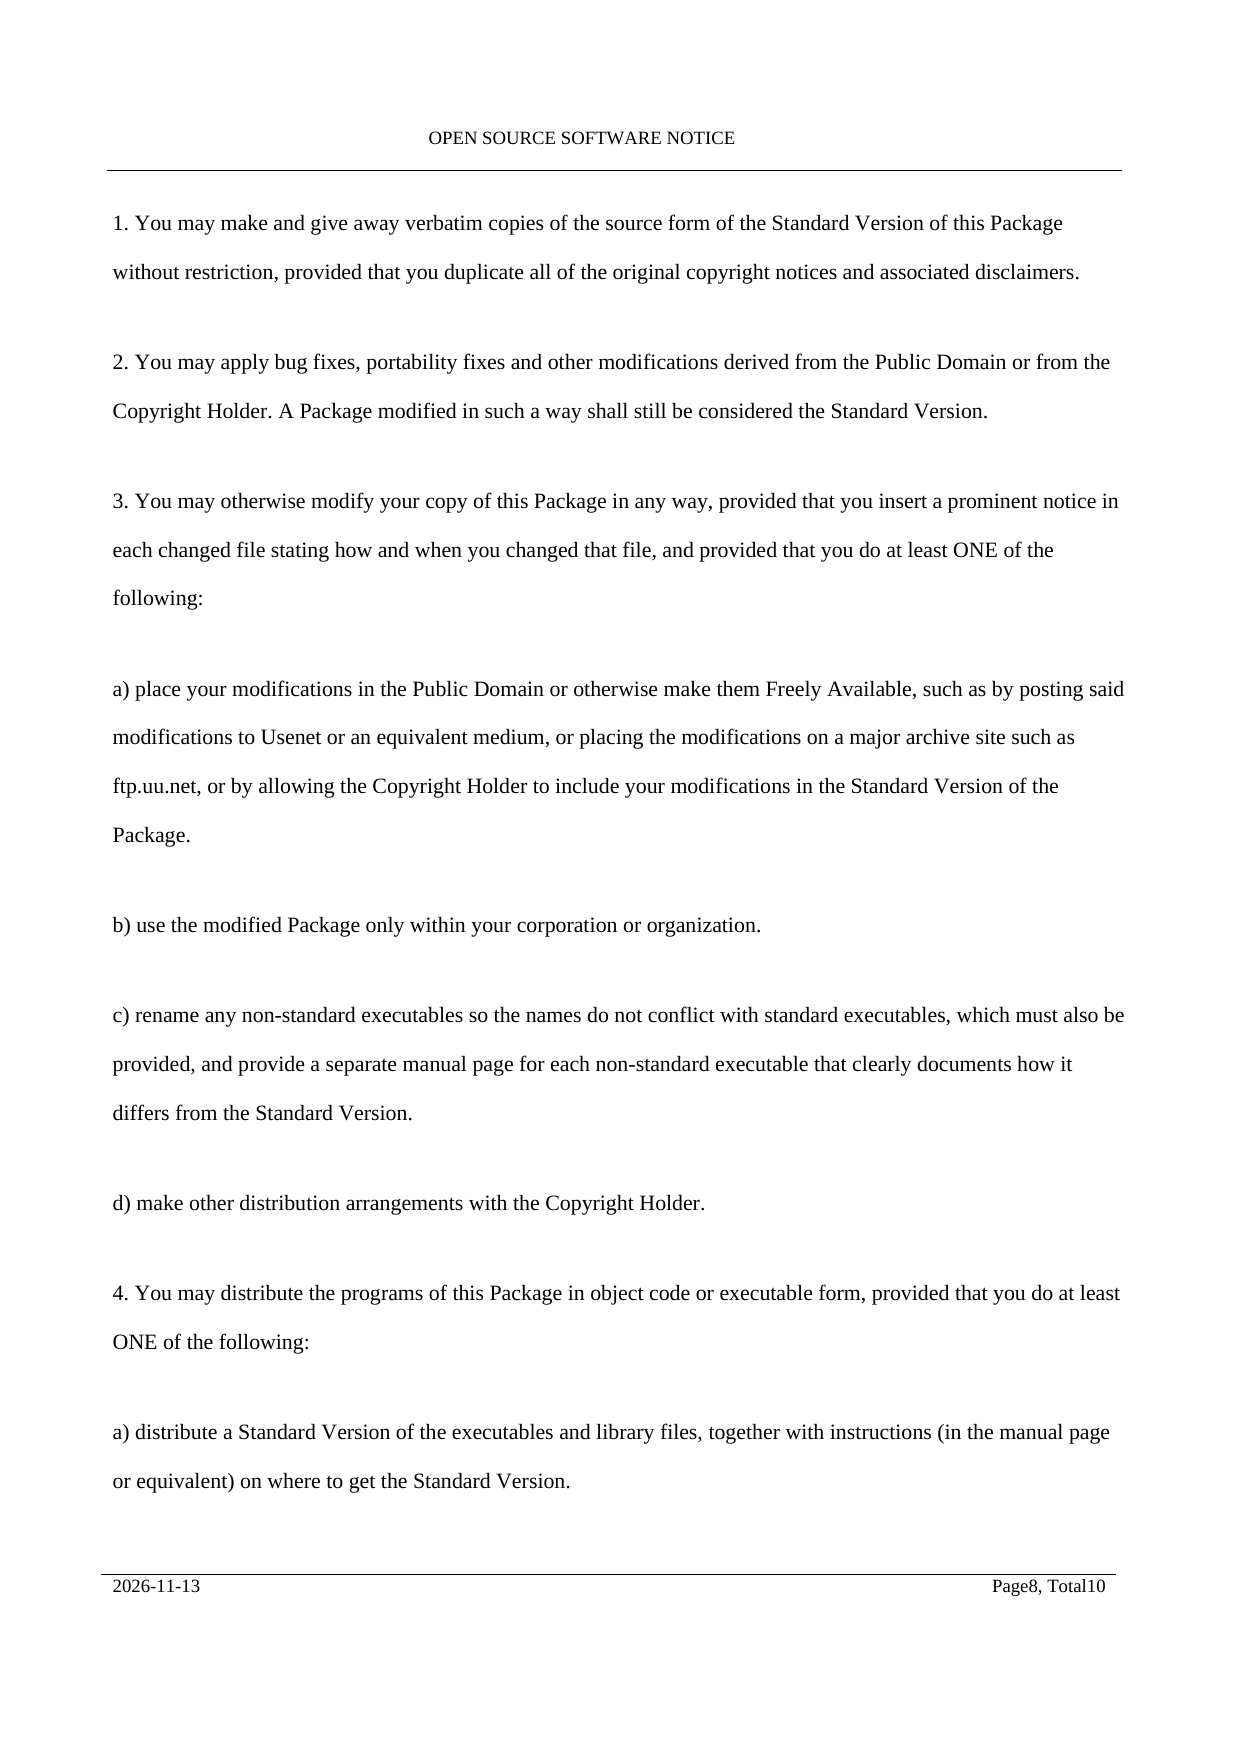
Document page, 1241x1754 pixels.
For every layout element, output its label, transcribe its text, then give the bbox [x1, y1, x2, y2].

text 4. You may distribute the programs of this Package in object code or executable form, provided that you do at least ONE of the following: [112, 1277, 1128, 1358]
text a) distribute a Standard Version of the executables and library files, together with instructions (in the manual page or equivalent) on where to get the Standard Version. [112, 1416, 1128, 1497]
text 1. You may make and give away verbatim copies of the source form of the Standard Version of this Package without restriction, provided that you duplicate all of the original copyright notices and associated disclaimers. [112, 206, 1128, 288]
text b) use the modified Package only within your corporation or organization. [112, 908, 1128, 941]
text c) rename any non-standard executables so the names do not conflict with standard executables, which must also be provided, and provide a separate manual page for each non-standard executable that clearly documents how it differs from the Standard Version. [112, 999, 1128, 1129]
text d) make other distribution arrangements with the Copyright Holder. [112, 1186, 1128, 1219]
text a) place your modifications in the Public Domain or otherwise make them Freely Available, such as by posting said modifications to Usenet or an equivalent medium, or placing the modifications on a major archive site such as ftp.uu.net, or by allowing the Copyright Holder to include your modifications in the Standard Version of the Package. [112, 672, 1128, 851]
text 3. You may otherwise modify your copy of this Package in any way, provided that you insert a prominent notice in each changed file stating how and when you changed that file, and provided that you do at least ONE of the following: [112, 484, 1128, 614]
text 2. You may apply bug fixes, portability fixes and other modifications derived from the Public Domain or from the Copyright Holder. A Package modified in such a way shall still be considered the Standard Version. [112, 345, 1128, 427]
